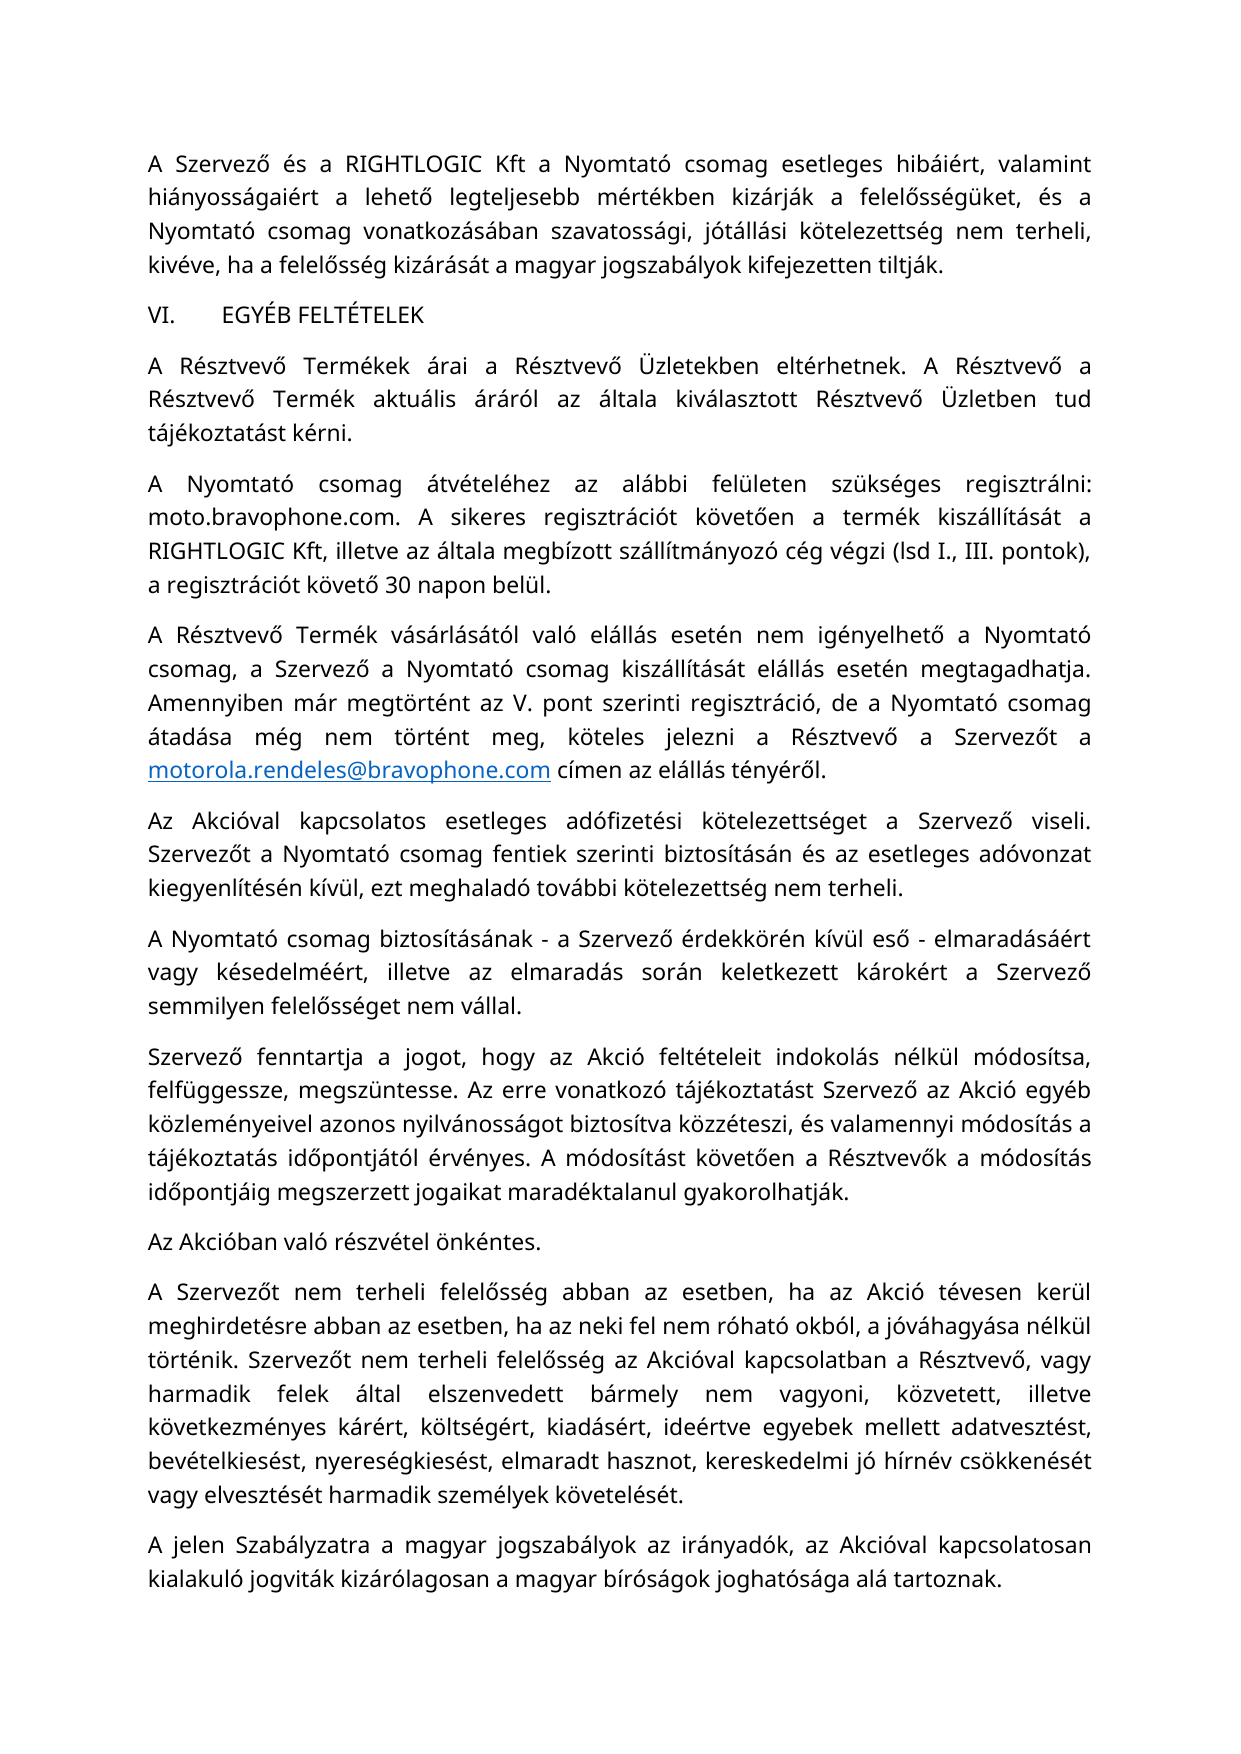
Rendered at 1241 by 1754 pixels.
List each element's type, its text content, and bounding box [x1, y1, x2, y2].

text VI. EGYÉB FELTÉTELEK [148, 299, 1093, 331]
text Szervező fenntartja a jogot, hogy az Akció feltételeit indokolás nélkül módosítsa, felfüggessze, megszüntesse. Az erre vonatkozó tájékoztatást Szervező az Akció egyéb közleményeivel azonos nyilvánosságot biztosítva közzéteszi, és valamennyi módosítás a tájékoztatás időpontjától érvényes. A módosítást követően a Résztvevők a módosítás időpontjáig megszerzett jogaikat maradéktalanul gyakorolhatják. [148, 1041, 1093, 1207]
text A Nyomtató csomag biztosításának - a Szervező érdekkörén kívül eső - elmaradásáért vagy késedelméért, illetve az elmaradás során keletkezett károkért a Szervező semmilyen felelősséget nem vállal. [148, 923, 1093, 1021]
text Az Akcióban való részvétel önkéntes. [148, 1226, 1093, 1257]
text A Nyomtató csomag átvételéhez az alábbi felületen szükséges regisztrálni: moto.bravophone.com. A sikeres regisztrációt követően a termék kiszállítását a RIGHTLOGIC Kft, illetve az általa megbízott szállítmányozó cég végzi (lsd I., III. pontok), a regisztrációt követő 30 napon belül. [148, 468, 1093, 600]
text A Szervező és a RIGHTLOGIC Kft a Nyomtató csomag esetleges hibáiért, valamint hiányosságaiért a lehető legteljesebb mértékben kizárják a felelősségüket, és a Nyomtató csomag vonatkozásában szavatossági, jótállási kötelezettség nem terheli, kivéve, ha a felelősség kizárását a magyar jogszabályok kifejezetten tiltják. [148, 148, 1093, 280]
text A Szervezőt nem terheli felelősség abban az esetben, ha az Akció tévesen kerül meghirdetésre abban az esetben, ha az neki fel nem róható okból, a jóváhagyása nélkül történik. Szervezőt nem terheli felelősség az Akcióval kapcsolatban a Résztvevő, vagy harmadik felek által elszenvedett bármely nem vagyoni, közvetett, illetve következményes kárért, költségért, kiadásért, ideértve egyebek mellett adatvesztést, bevételkiesést, nyereségkiesést, elmaradt hasznot, kereskedelmi jó hírnév csökkenését vagy elvesztését harmadik személyek követelését. [148, 1276, 1093, 1510]
text Az Akcióval kapcsolatos esetleges adófizetési kötelezettséget a Szervező viseli. Szervezőt a Nyomtató csomag fentiek szerinti biztosításán és az esetleges adóvonzat kiegyenlítésén kívül, ezt meghaladó további kötelezettség nem terheli. [148, 805, 1093, 903]
text A Résztvevő Termék vásárlásától való elállás esetén nem igényelhető a Nyomtató csomag, a Szervező a Nyomtató csomag kiszállítását elállás esetén megtagadhatja. Amennyiben már megtörtént az V. pont szerinti regisztráció, de a Nyomtató csomag átadása még nem történt meg, köteles jelezni a Résztvevő a Szervezőt a motorola.rendeles@bravophone.com címen az elállás tényéről. [148, 619, 1093, 786]
text A jelen Szabályzatra a magyar jogszabályok az irányadók, az Akcióval kapcsolatosan kialakuló jogviták kizárólagosan a magyar bíróságok joghatósága alá tartoznak. [148, 1529, 1093, 1594]
text A Résztvevő Termékek árai a Résztvevő Üzletekben eltérhetnek. A Résztvevő a Résztvevő Termék aktuális áráról az általa kiválasztott Résztvevő Üzletben tud tájékoztatást kérni. [148, 350, 1093, 448]
